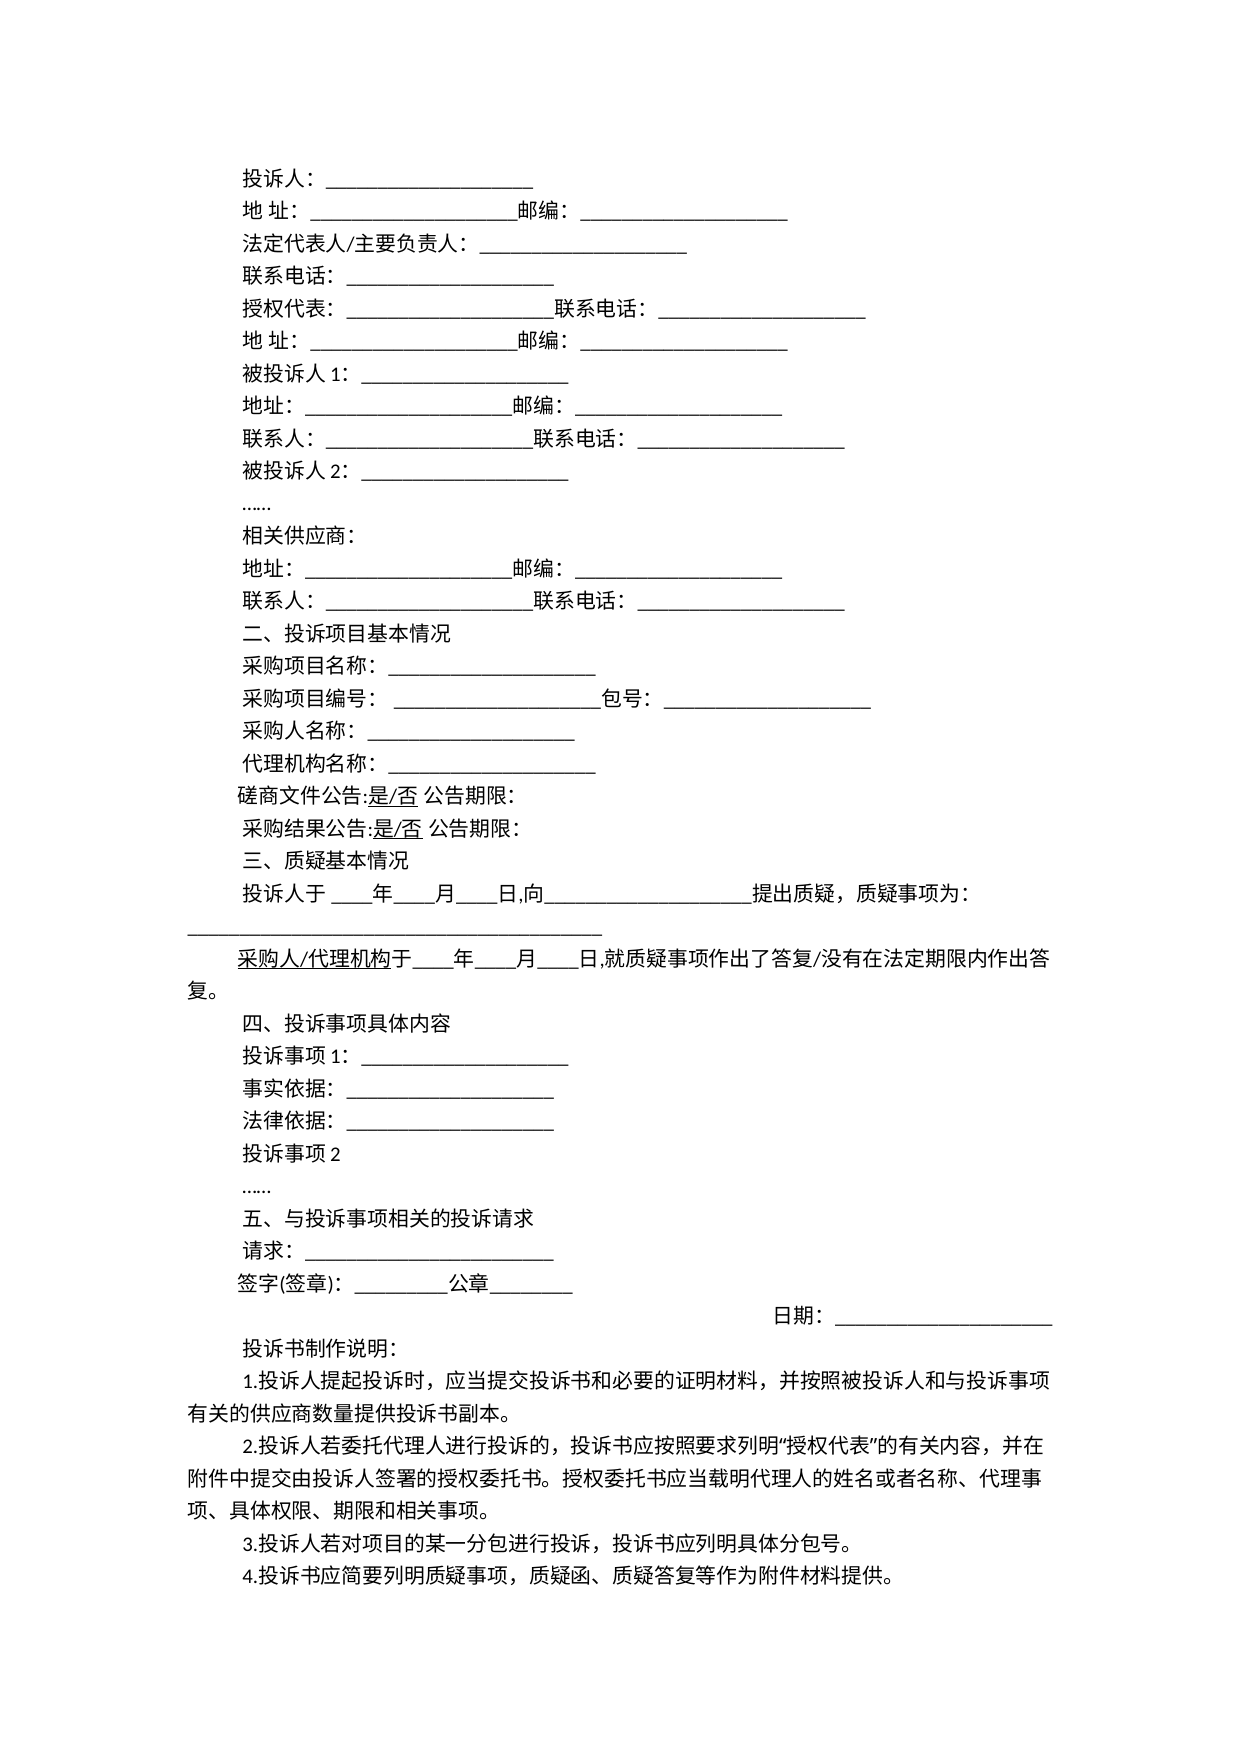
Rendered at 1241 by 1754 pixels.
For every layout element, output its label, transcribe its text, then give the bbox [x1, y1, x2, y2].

text 授权代表：____________________联系电话：____________________ [187, 292, 1053, 324]
text 4.投诉书应简要列明质疑事项，质疑函、质疑答复等作为附件材料提供。 [187, 1559, 1053, 1592]
text 地 址：____________________邮编：____________________ [187, 324, 1053, 357]
text 采购人名称：____________________ [187, 714, 1053, 747]
text 地 址：____________________邮编：____________________ [187, 194, 1053, 227]
text 法定代表人/主要负责人：____________________ [187, 227, 1053, 259]
text …… [187, 1169, 1053, 1202]
text 四、投诉事项具体内容 [187, 1007, 1053, 1039]
text …… [187, 487, 1053, 519]
text 事实依据：____________________ [187, 1072, 1053, 1104]
text 采购人/代理机构于____年____月____日,就质疑事项作出了答复/没有在法定期限内作出答复。 [187, 942, 1053, 1007]
text 地址：____________________邮编：____________________ [187, 389, 1053, 422]
text 法律依据：____________________ [187, 1104, 1053, 1137]
text 联系人：____________________联系电话：____________________ [187, 422, 1053, 454]
text 2.投诉人若委托代理人进行投诉的，投诉书应按照要求列明“授权代表”的有关内容，并在附件中提交由投诉人签署的授权委托书。授权委托书应当载明代理人的姓名或者名称、代理事项、具体权限、期限和相关事项。 [187, 1429, 1053, 1527]
text 代理机构名称：____________________ [187, 747, 1053, 779]
text 日期：_____________________ [187, 1299, 1053, 1332]
text 磋商文件公告:是/否 公告期限： [187, 779, 1053, 812]
text 1.投诉人提起投诉时，应当提交投诉书和必要的证明材料，并按照被投诉人和与投诉事项有关的供应商数量提供投诉书副本。 [187, 1364, 1053, 1429]
text 投诉人于 ____年____月____日,向____________________提出质疑，质疑事项为：________________________________________ [187, 877, 1053, 942]
text 被投诉人1：____________________ [187, 357, 1053, 389]
text 联系电话：____________________ [187, 259, 1053, 292]
text 被投诉人2：____________________ [187, 454, 1053, 487]
text 联系人：____________________联系电话：____________________ [187, 584, 1053, 617]
text 投诉事项1：____________________ [187, 1039, 1053, 1072]
text 请求：________________________ [187, 1234, 1053, 1267]
text 采购项目编号： ____________________包号：____________________ [187, 682, 1053, 714]
text 二、投诉项目基本情况 [187, 617, 1053, 649]
text 采购项目名称：____________________ [187, 649, 1053, 682]
text 采购结果公告:是/否 公告期限： [187, 812, 1053, 844]
text 五、与投诉事项相关的投诉请求 [187, 1202, 1053, 1234]
text 3.投诉人若对项目的某一分包进行投诉，投诉书应列明具体分包号。 [187, 1527, 1053, 1559]
text 投诉事项2 [187, 1137, 1053, 1169]
text 投诉人：____________________ [187, 162, 1053, 194]
text 签字(签章)：_________公章________ [187, 1267, 1053, 1299]
text 地址：____________________邮编：____________________ [187, 552, 1053, 584]
text 投诉书制作说明： [187, 1332, 1053, 1364]
text 相关供应商： [187, 519, 1053, 552]
text 三、质疑基本情况 [187, 844, 1053, 877]
